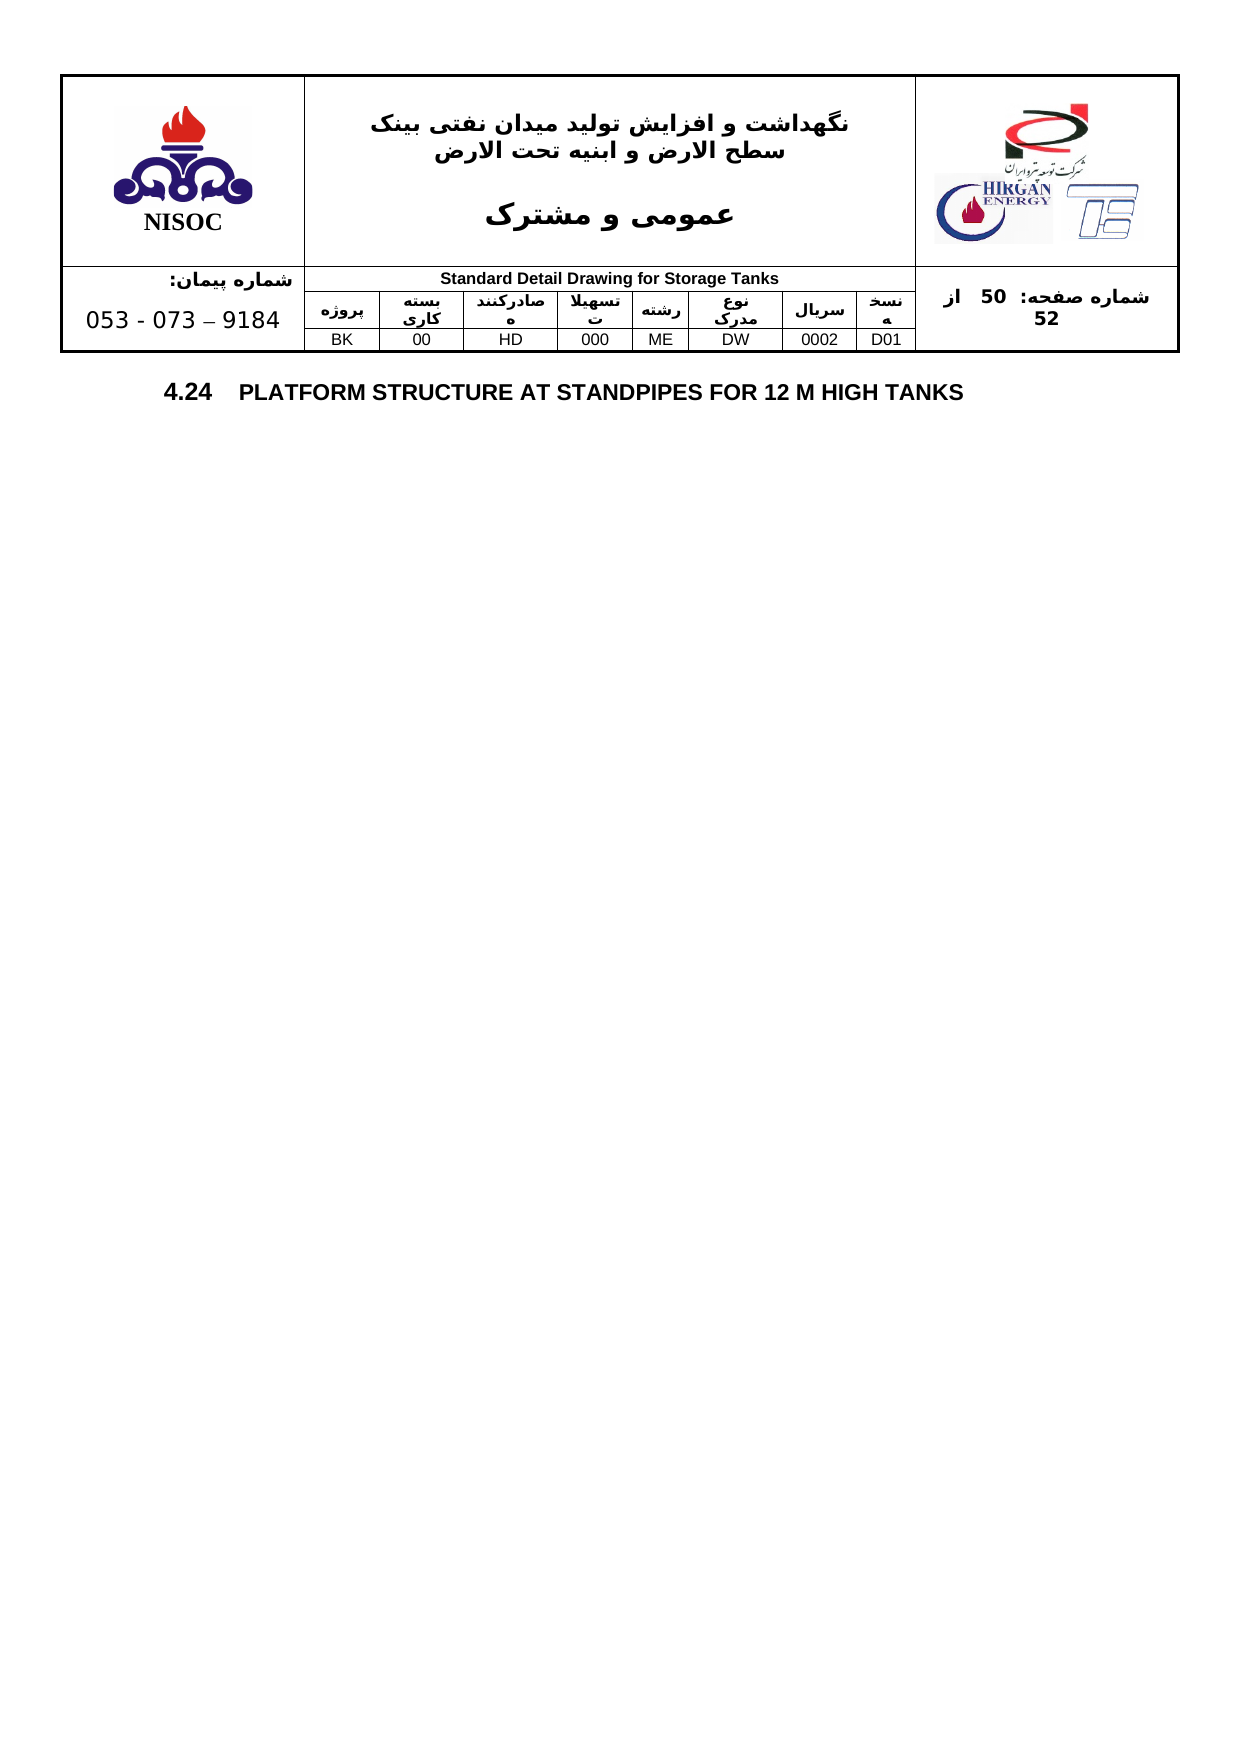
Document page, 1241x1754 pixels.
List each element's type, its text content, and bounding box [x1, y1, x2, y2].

picture [113, 106, 253, 208]
picture [934, 103, 1089, 244]
subtitle PLATFORM STRUCTURE AT STANDPIPES FOR 12 m HIGH TANKS [163, 377, 1152, 405]
